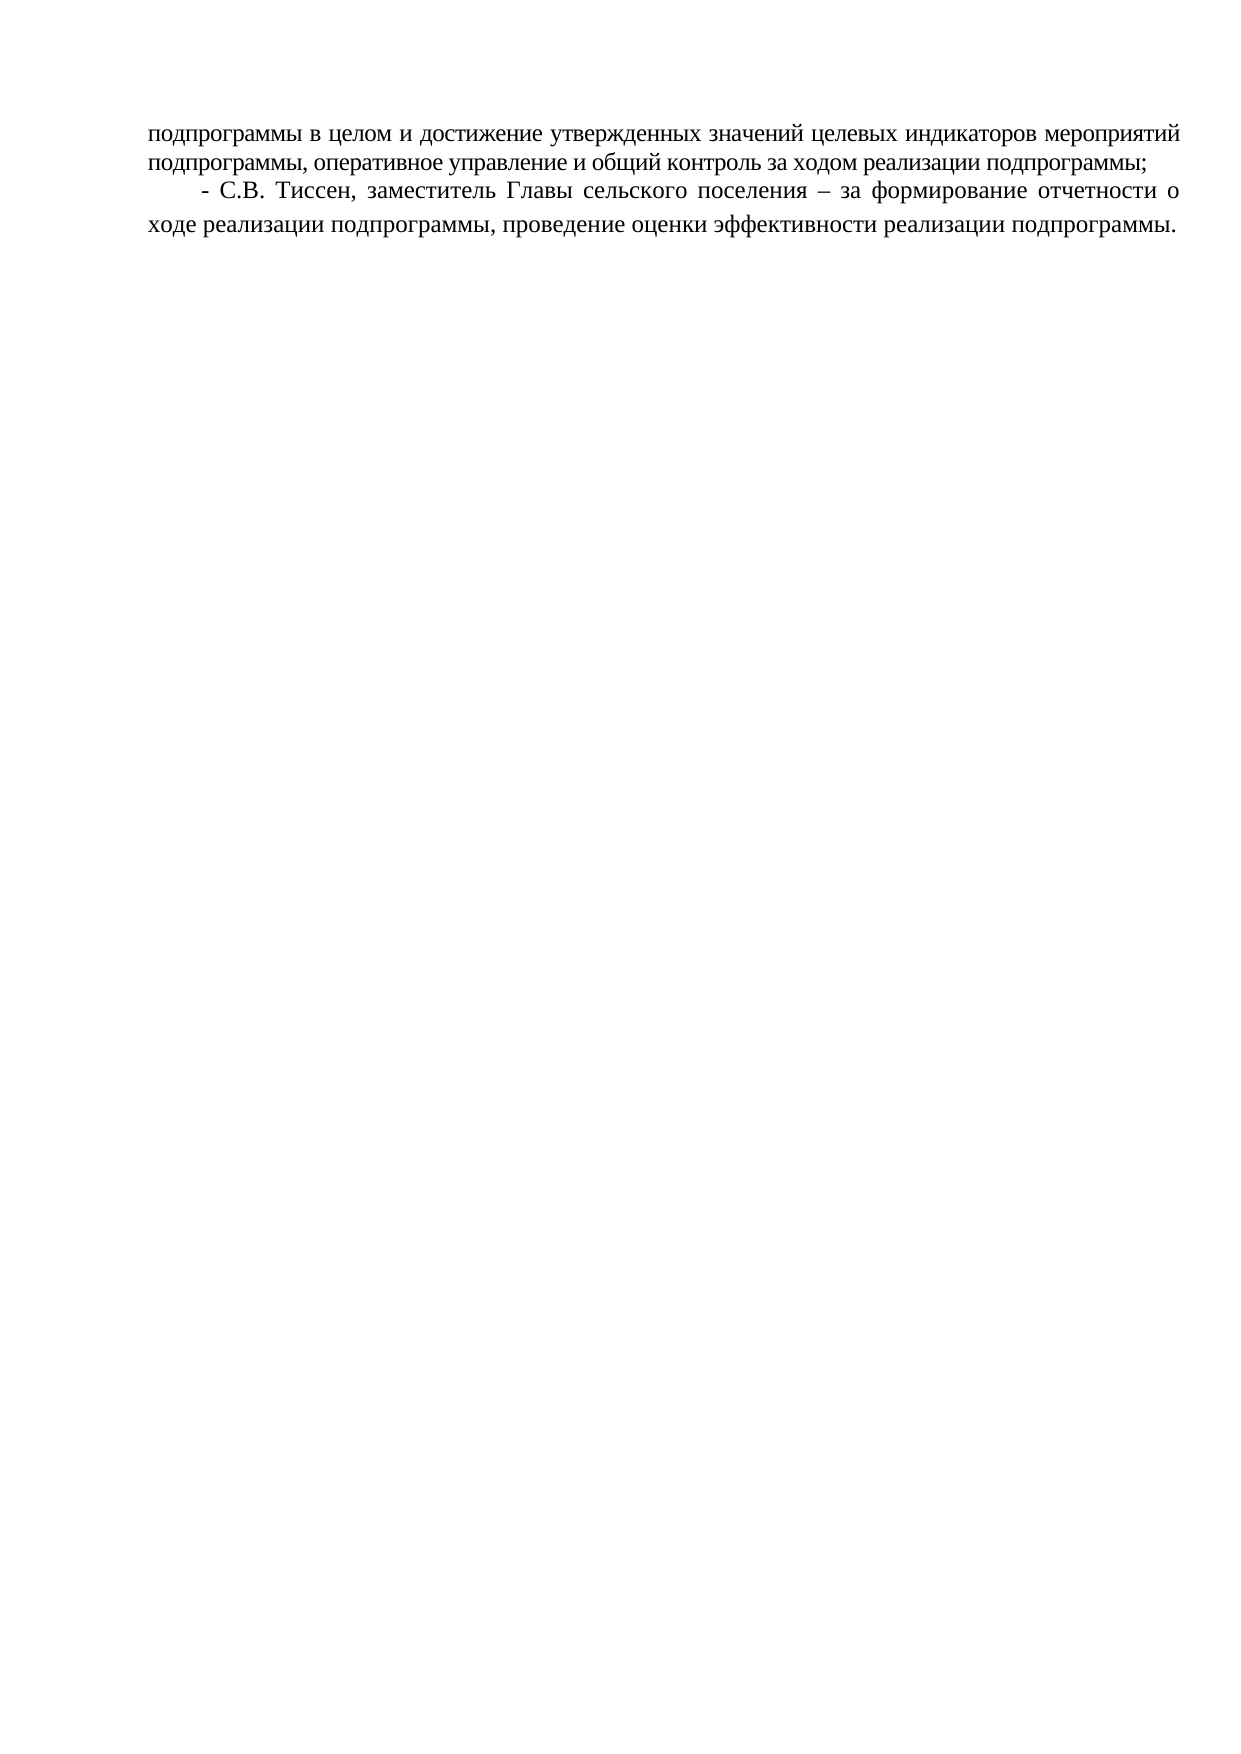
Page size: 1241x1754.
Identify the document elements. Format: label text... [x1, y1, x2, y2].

text - С.В. Тиссен, заместитель Главы сельского поселения – за формирование отчетности о ходе реализации подпрограммы, проведение оценки эффективности реализации подпрограммы. [148, 176, 1181, 237]
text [148, 118, 1181, 176]
